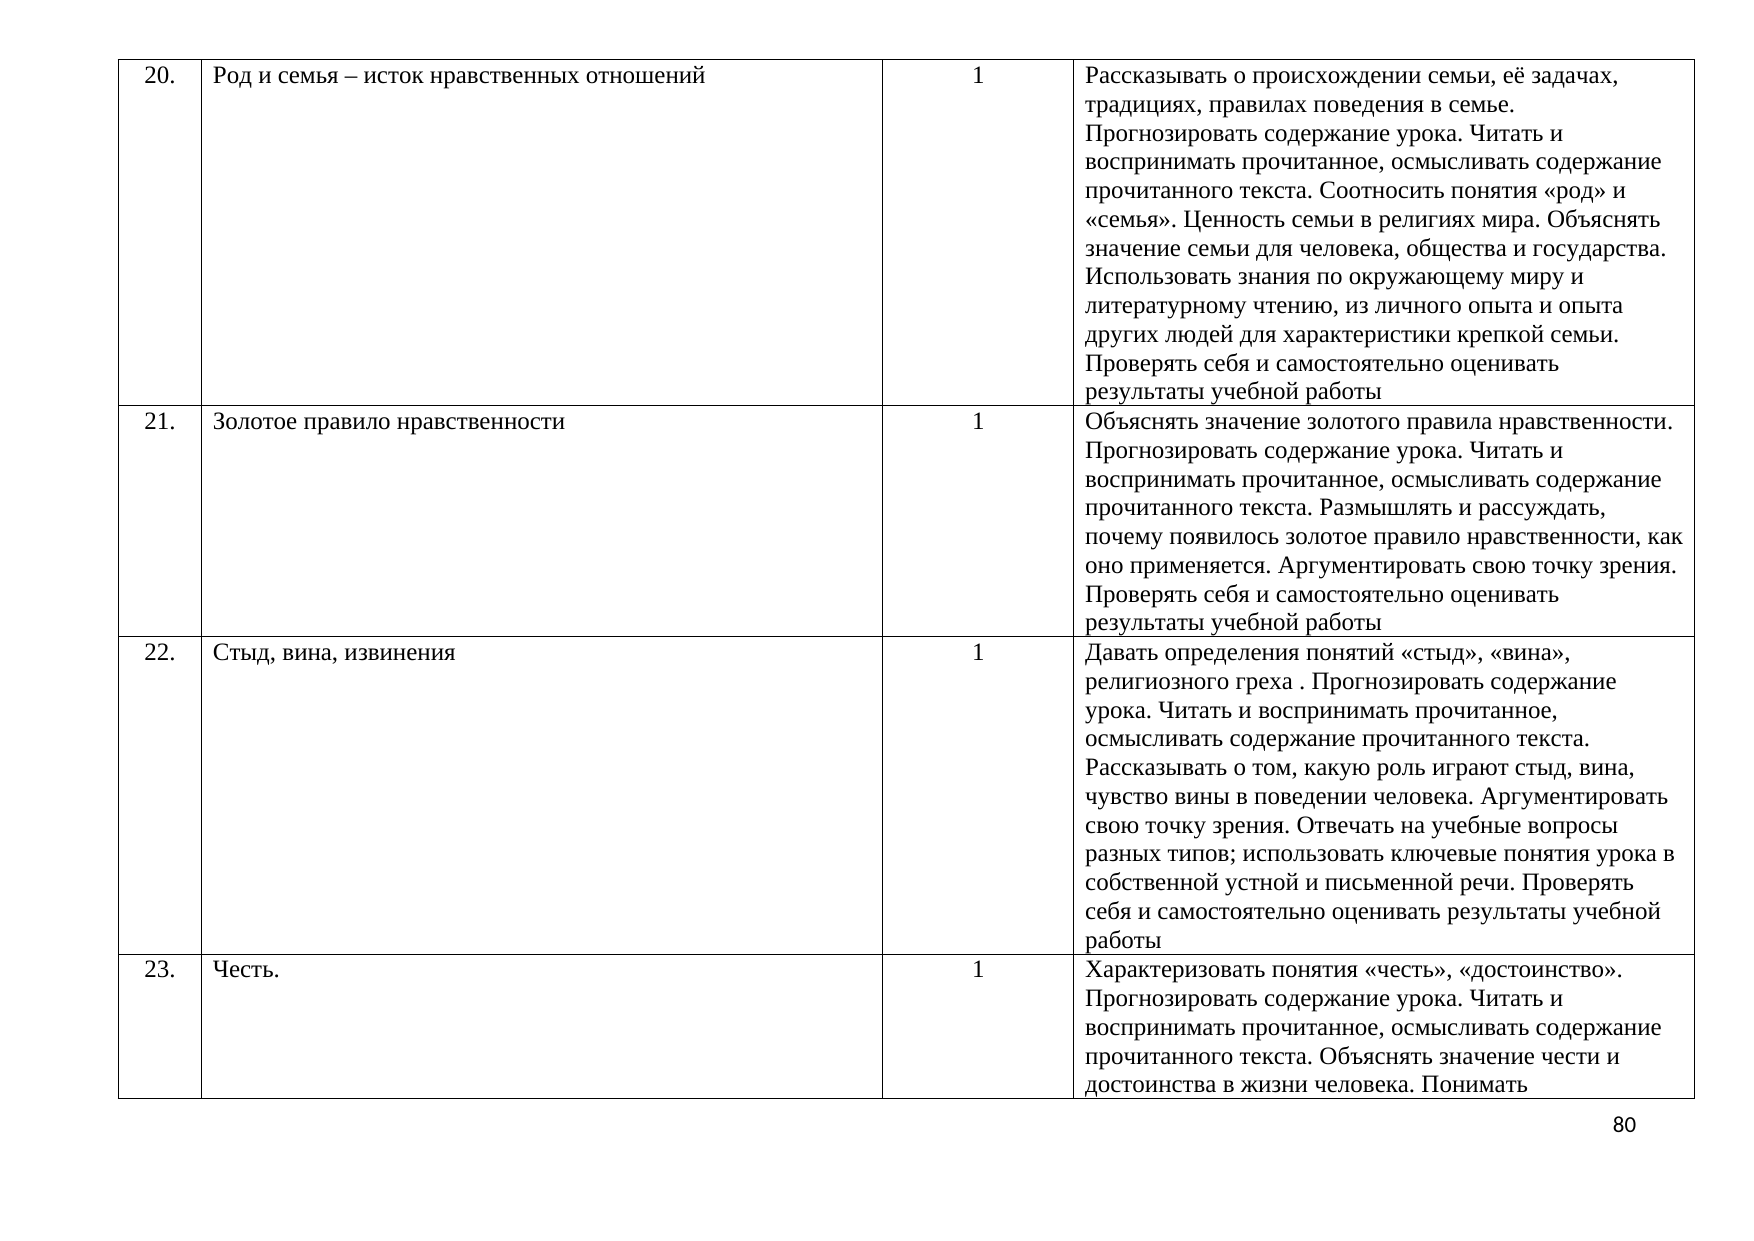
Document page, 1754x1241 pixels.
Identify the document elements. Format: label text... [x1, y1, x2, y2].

table_cell Объяснять значение золотого правила нравственности. Прогнозировать содержание урока. Читать и воспринимать прочитанное, осмысливать содержание прочитанного текста. Размышлять и рассуждать, почему появилось золотое правило нравственности, как оно применяется. Аргументировать свою точку зрения. Проверять себя и самостоятельно оценивать результаты учебной работы [1074, 406, 1694, 636]
table_cell 1 [883, 955, 1073, 1098]
table_cell Род и семья – исток нравственных отношений [202, 60, 882, 405]
table_cell 23. [119, 955, 201, 1098]
table_cell Честь. [202, 955, 882, 1098]
table_cell Стыд, вина, извинения [202, 637, 882, 953]
table_cell 1 [883, 637, 1073, 953]
table_cell Давать определения понятий «стыд», «вина», религиозного греха . Прогнозировать содержание урока. Читать и воспринимать прочитанное, осмысливать содержание прочитанного текста. Рассказывать о том, какую роль играют стыд, вина, чувство вины в поведении человека. Аргументировать свою точку зрения. Отвечать на учебные вопросы разных типов; использовать ключевые понятия урока в собственной устной и письменной речи. Проверять себя и самостоятельно оценивать результаты учебной работы [1074, 637, 1694, 953]
table_cell 21. [119, 406, 201, 636]
table_cell Золотое правило нравственности [202, 406, 882, 636]
table_cell 20. [119, 60, 201, 405]
table_cell 1 [883, 60, 1073, 405]
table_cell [1074, 955, 1694, 1098]
table_cell 22. [119, 637, 201, 953]
table_cell Рассказывать о происхождении семьи, её задачах, традициях, правилах поведения в семье. Прогнозировать содержание урока. Читать и воспринимать прочитанное, осмысливать содержание прочитанного текста. Соотносить понятия «род» и «семья». Ценность семьи в религиях мира. Объяснять значение семьи для человека, общества и государства. Использовать знания по окружающему миру и литературному чтению, из личного опыта и опыта других людей для характеристики крепкой семьи. Проверять себя и самостоятельно оценивать результаты учебной работы [1074, 60, 1694, 405]
table_cell 1 [883, 406, 1073, 636]
